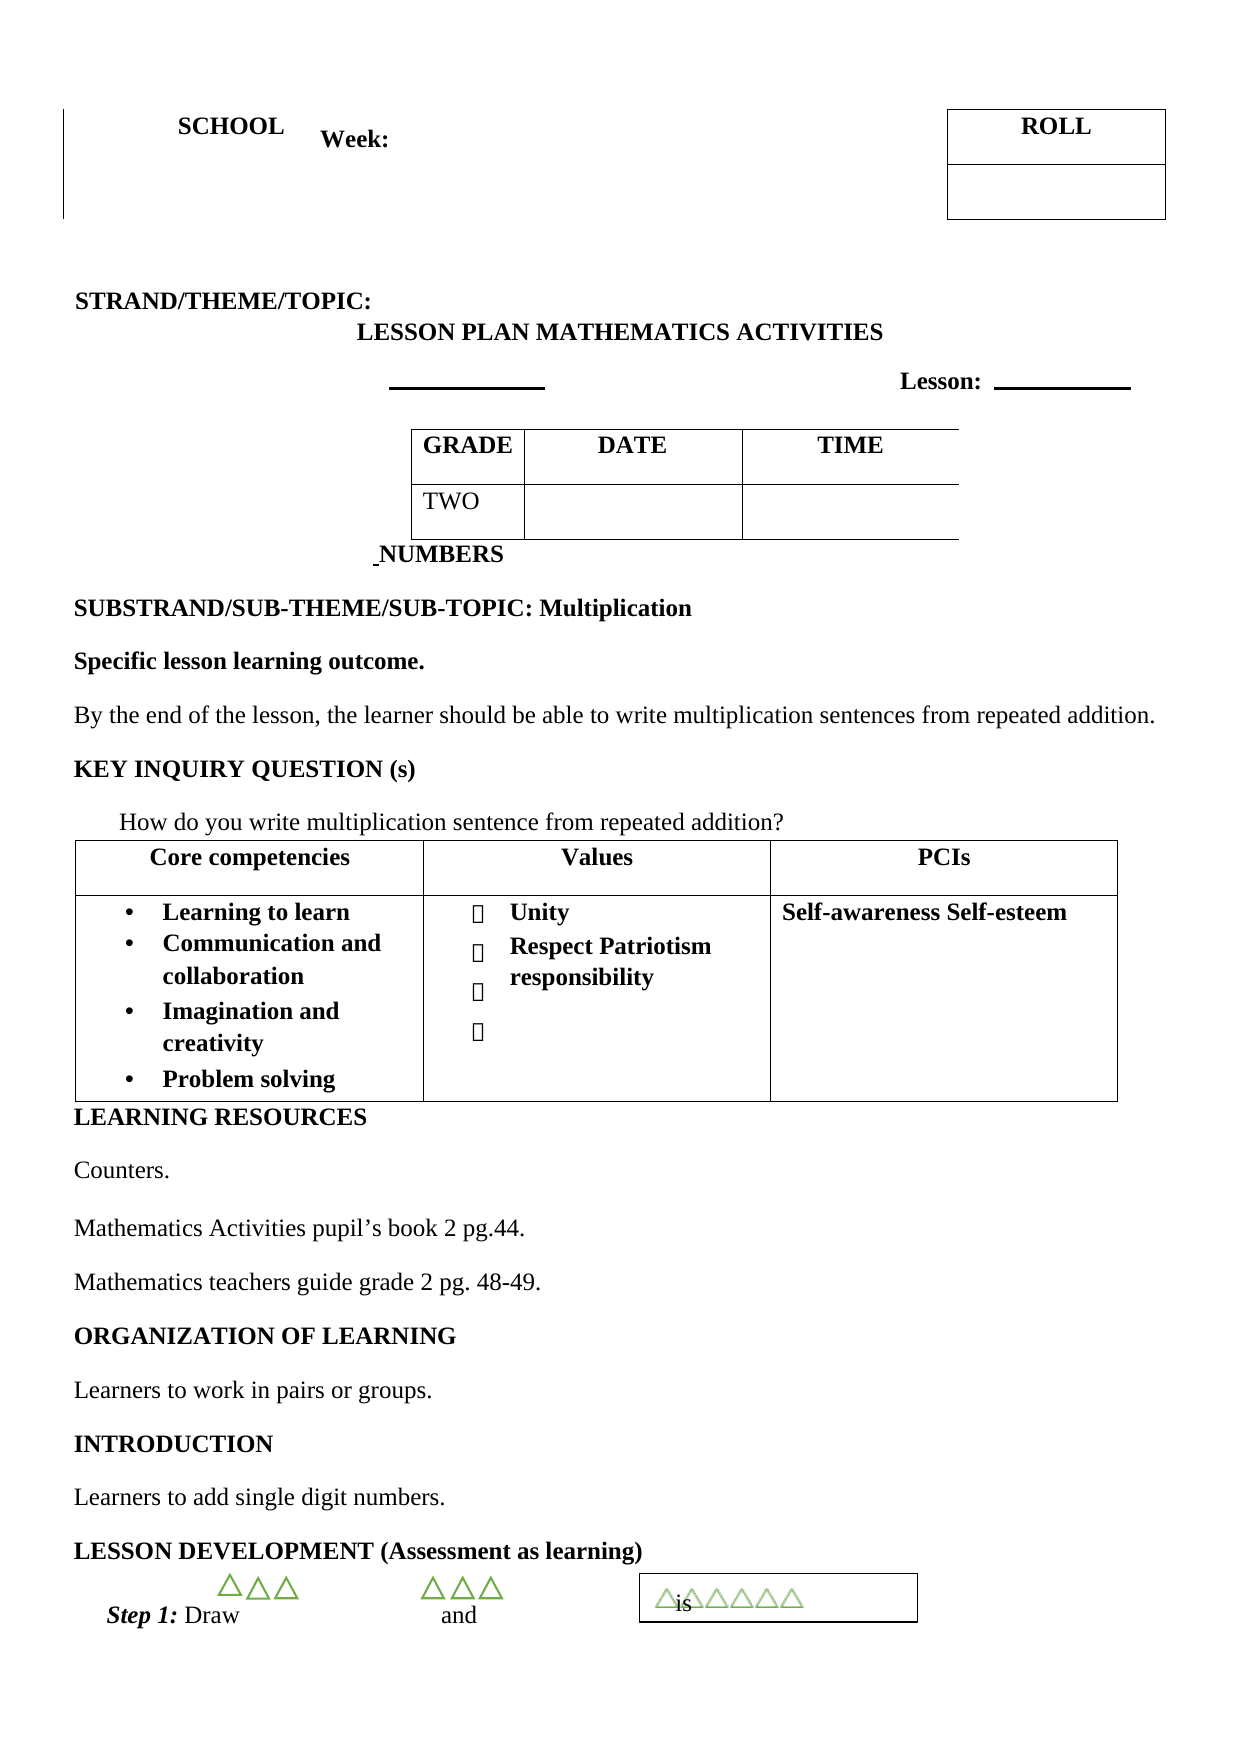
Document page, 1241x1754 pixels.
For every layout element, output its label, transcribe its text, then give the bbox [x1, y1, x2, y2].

text How do you write multiplication sentence from repeated addition? [113, 807, 1157, 836]
table_header GRADE [412, 430, 524, 483]
table_header DATE [525, 430, 742, 483]
text Learners to add single digit numbers. [73, 1482, 1157, 1511]
table_cell     [424, 896, 509, 1101]
text NUMBERS [373, 539, 992, 568]
text Step 1: Draw and [75, 1574, 1157, 1629]
text SUBSTRAND/SUB-THEME/SUB-TOPIC: Multiplication [73, 593, 992, 622]
text Mathematics Activities pupil’s book 2 pg.44. [73, 1213, 1157, 1242]
table_cell [743, 485, 959, 538]
text Counters. [73, 1155, 1157, 1184]
text Learners to work in pairs or groups. [73, 1375, 1157, 1403]
picture [654, 1587, 805, 1608]
table_cell Learning to learn Communication and collaboration Imagination and creativity Problem solving [76, 896, 423, 1101]
text By the end of the lesson, the learner should be able to write multiplication sentences from repeated addition. [73, 700, 1157, 729]
text LEARNING RESOURCES [73, 1102, 992, 1130]
table_header TIME [743, 430, 959, 483]
text LESSON DEVELOPMENT (Assessment as learning) [73, 1536, 992, 1565]
text Specific lesson learning outcome. [73, 646, 992, 675]
table_header PCIs [771, 841, 1117, 894]
table_header Values [509, 841, 770, 894]
table_header Core competencies [76, 841, 423, 894]
text INTRODUCTION [73, 1429, 992, 1457]
table_cell Self-awareness Self-esteem [771, 896, 1117, 1101]
text Mathematics teachers guide grade 2 pg. 48-49. [73, 1267, 1157, 1296]
table_cell TWO [412, 485, 524, 538]
table_header [424, 841, 509, 894]
text Lesson: [75, 366, 1157, 426]
table_cell [525, 485, 742, 538]
text KEY INQUIRY QUESTION (s) [73, 754, 992, 782]
table_cell Unity Respect Patriotism responsibility [509, 896, 770, 1101]
text LESSON PLAN MATHEMATICS ACTIVITIES [157, 317, 1083, 346]
text ORGANIZATION OF LEARNING [73, 1321, 992, 1350]
